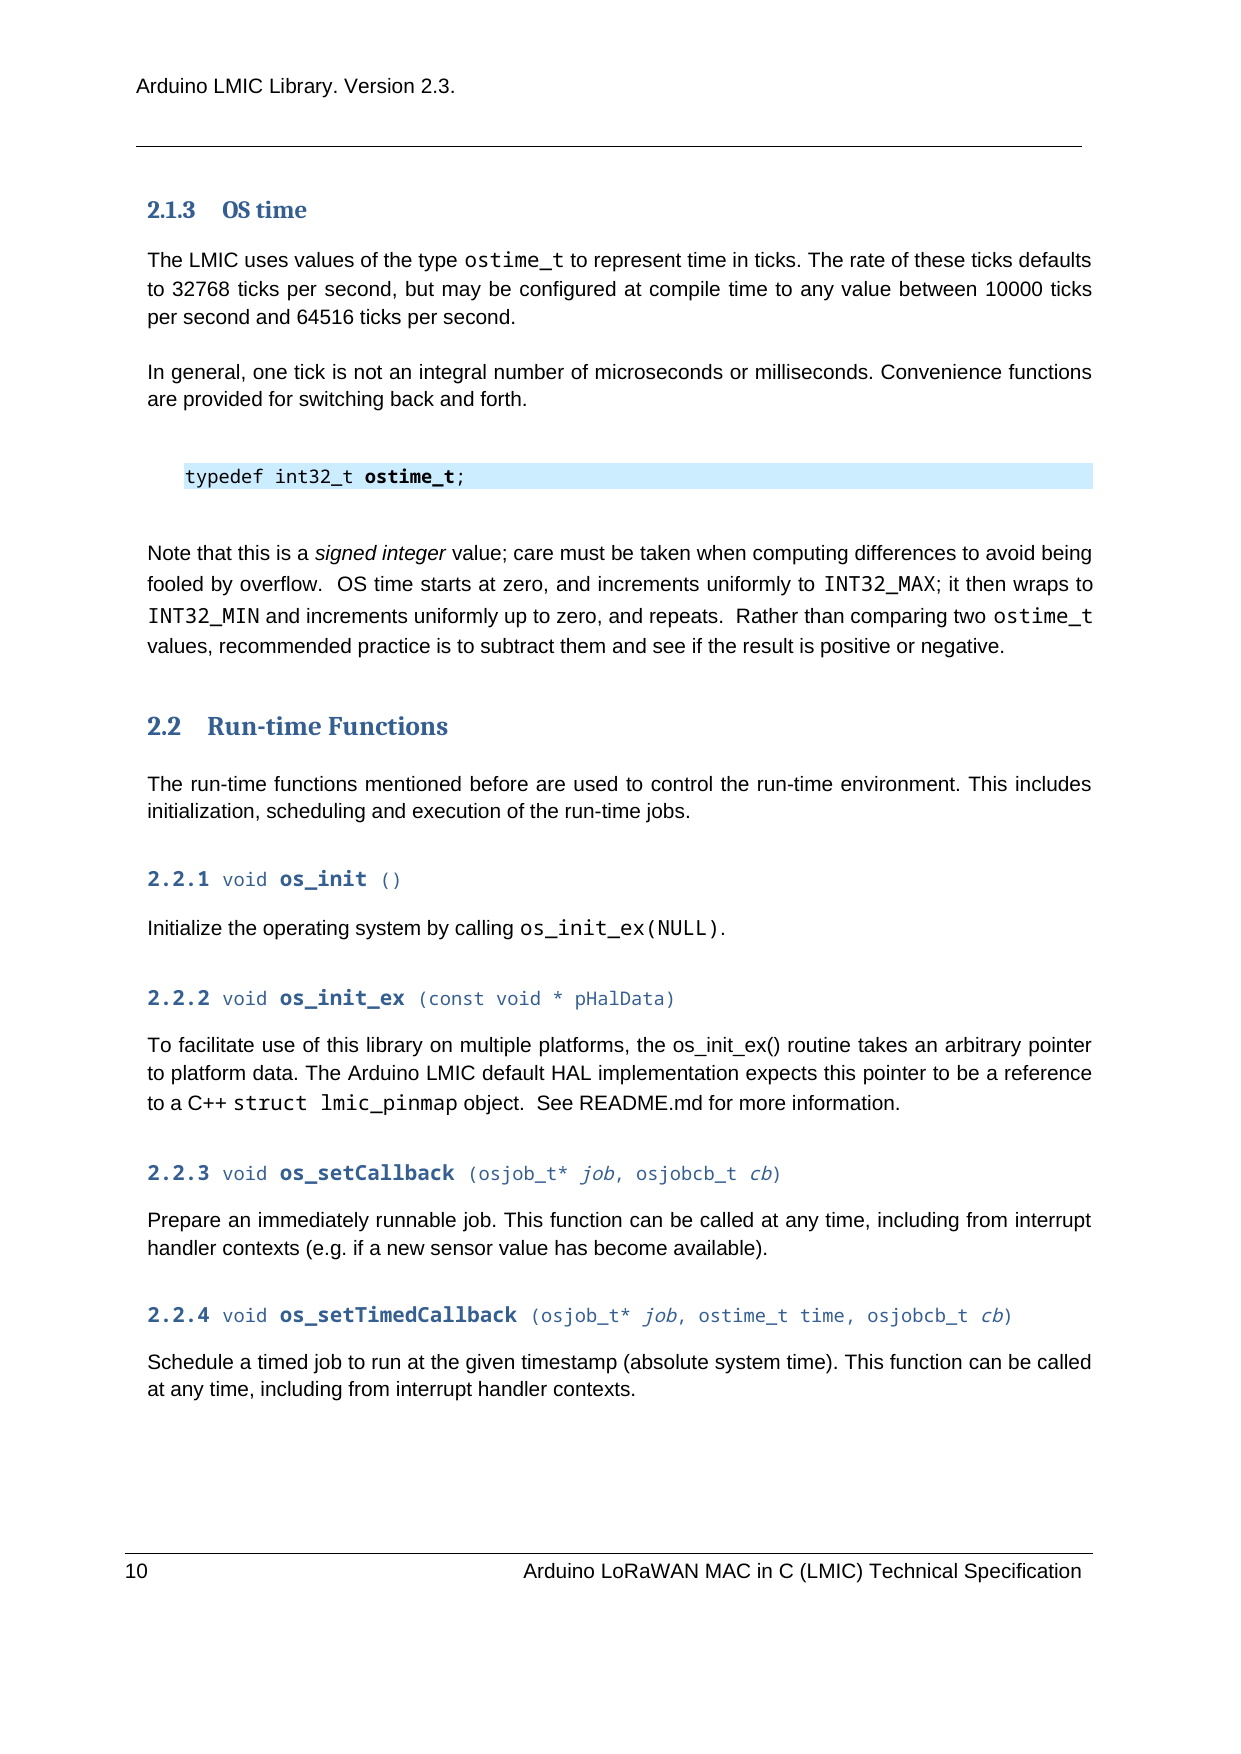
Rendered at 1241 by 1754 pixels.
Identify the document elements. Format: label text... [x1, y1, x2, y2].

subtitle Run-time Functions [147, 711, 1093, 742]
subtitle OS time [147, 196, 1093, 224]
list typedef int32_t ostime_t; [184, 463, 1093, 489]
text Note that this is a signed integer value; care must be taken when computing differences to avoid being fooled by overflow. OS time starts at zero, and increments uniformly to INT32_MAX; it then wraps to INT32_MIN and increments uniformly up to zero, and repeats. Rather than comparing two ostime_t values, recommended practice is to subtract them and see if the result is positive or negative. [147, 541, 1093, 657]
text Schedule a timed job to run at the given timestamp (absolute system time). This function can be called at any time, including from interrupt handler contexts. [147, 1349, 1093, 1401]
subtitle void os_init_ex (const void * pHalData) [147, 983, 1093, 1012]
subtitle void os_init () [147, 864, 1093, 893]
subtitle void os_setTimedCallback (osjob_t* job, ostime_t time, osjobcb_t cb) [147, 1300, 1093, 1329]
subtitle void os_setCallback (osjob_t* job, osjobcb_t cb) [147, 1158, 1093, 1187]
text The LMIC uses values of the type ostime_t to represent time in ticks. The rate of these ticks defaults to 32768 ticks per second, but may be configured at compile time to any value between 10000 ticks per second and 64516 ticks per second. [147, 245, 1093, 329]
text To facilitate use of this library on multiple platforms, the os_init_ex() routine takes an arbitrary pointer to platform data. The Arduino LMIC default HAL implementation expects this pointer to be a reference to a C++ struct lmic_pinmap object. See README.md for more information. [147, 1033, 1093, 1117]
text Initialize the operating system by calling os_init_ex(NULL). [147, 913, 1093, 942]
text Prepare an immediately runnable job. This function can be called at any time, including from interrupt handler contexts (e.g. if a new sensor value has become available). [147, 1208, 1093, 1259]
text In general, one tick is not an integral number of microseconds or milliseconds. Convenience functions are provided for switching back and forth. [147, 360, 1093, 411]
text The run-time functions mentioned before are used to control the run-time environment. This includes initialization, scheduling and execution of the run-time jobs. [147, 772, 1093, 823]
